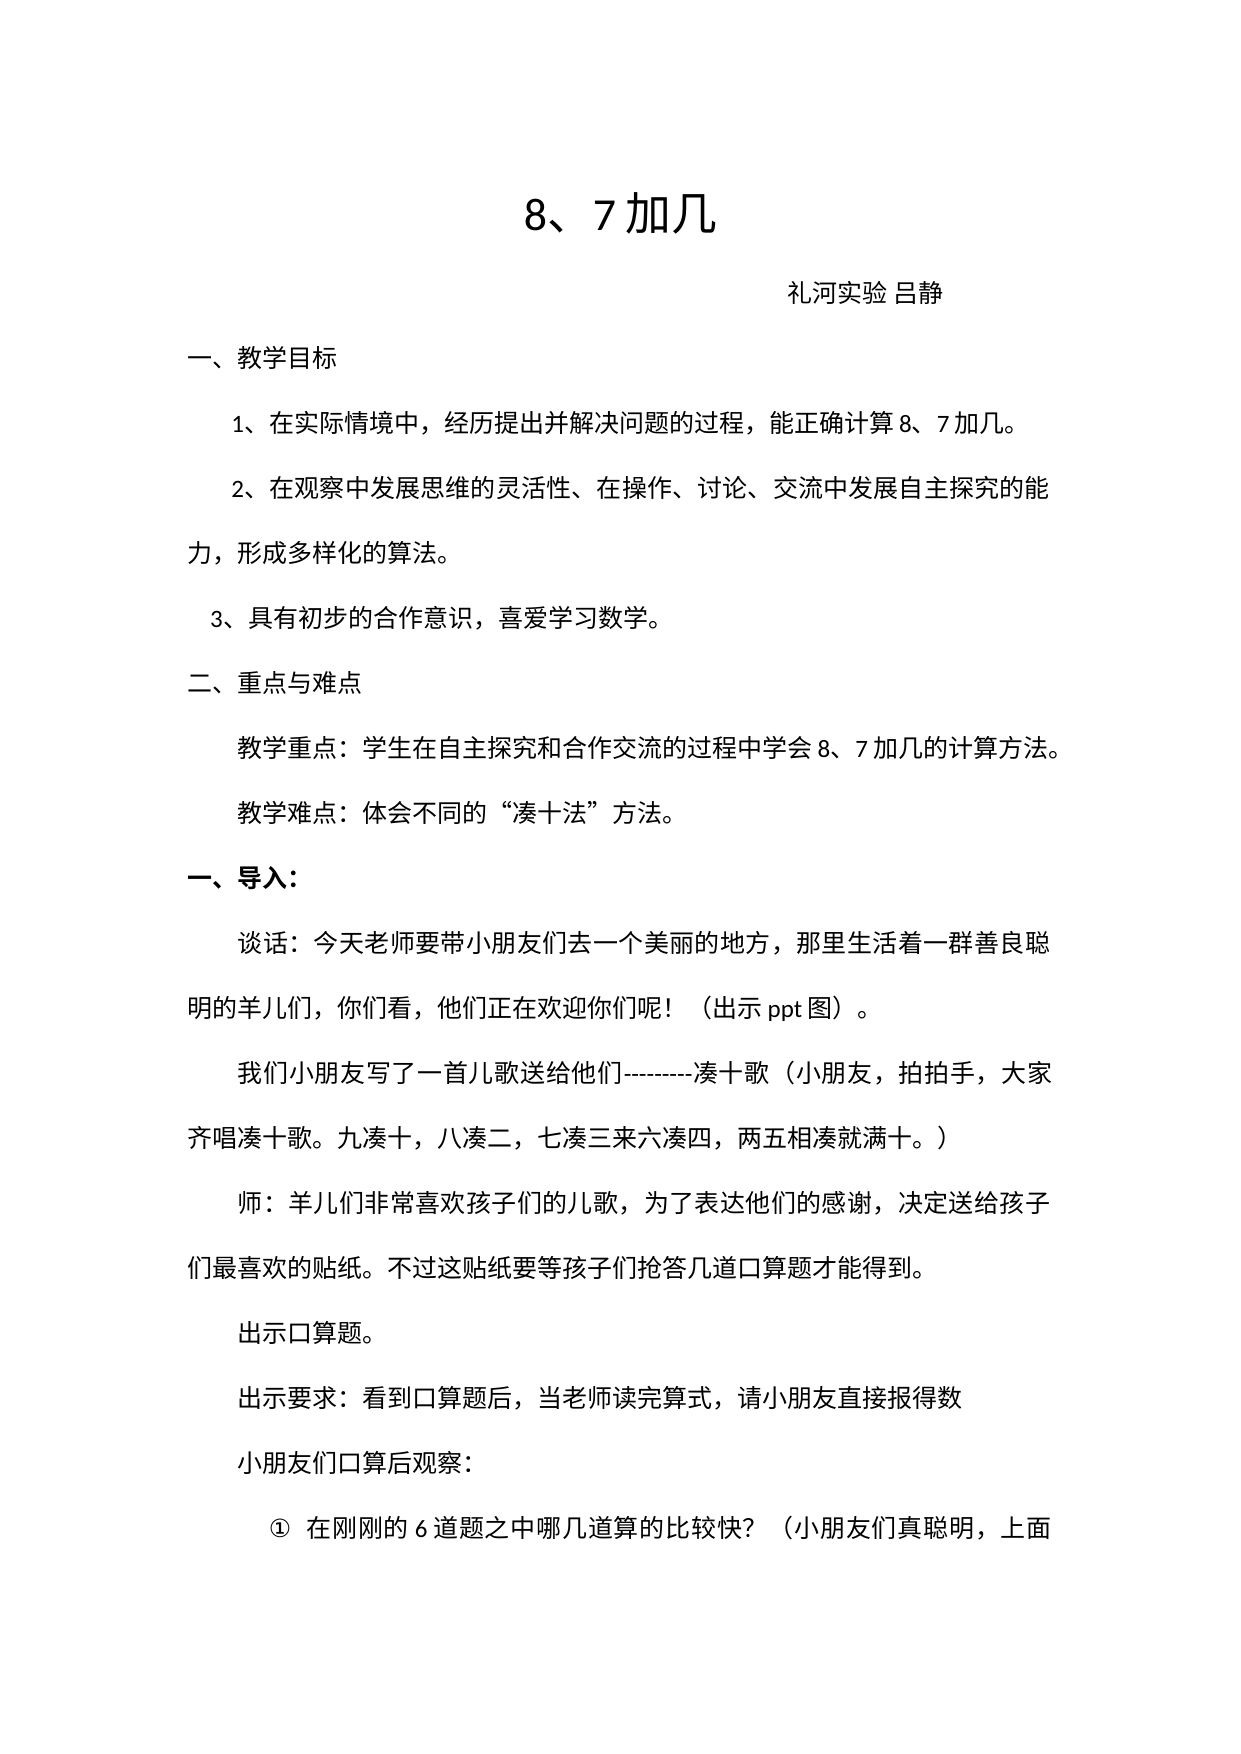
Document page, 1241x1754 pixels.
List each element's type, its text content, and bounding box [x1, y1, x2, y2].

text 一、导入： [187, 844, 1053, 909]
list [269, 1494, 1053, 1559]
text 二、重点与难点 [187, 649, 1053, 714]
text 出示要求：看到口算题后，当老师读完算式，请小朋友直接报得数 [187, 1364, 1053, 1429]
text 1、在实际情境中，经历提出并解决问题的过程，能正确计算8、7加几。 [187, 389, 1053, 454]
text 谈话：今天老师要带小朋友们去一个美丽的地方，那里生活着一群善良聪明的羊儿们，你们看，他们正在欢迎你们呢！（出示ppt图）。 [187, 909, 1053, 1039]
text 师：羊儿们非常喜欢孩子们的儿歌，为了表达他们的感谢，决定送给孩子们最喜欢的贴纸。不过这贴纸要等孩子们抢答几道口算题才能得到。 [187, 1169, 1053, 1299]
text 小朋友们口算后观察： [187, 1429, 1053, 1494]
text 礼河实验 吕静 [187, 259, 1053, 324]
text 我们小朋友写了一首儿歌送给他们---------凑十歌（小朋友，拍拍手，大家齐唱凑十歌。九凑十，八凑二，七凑三来六凑四，两五相凑就满十。） [187, 1039, 1053, 1169]
text 出示口算题。 [187, 1299, 1053, 1364]
text 8、7加几 [187, 162, 1053, 259]
text 教学重点：学生在自主探究和合作交流的过程中学会8、7加几的计算方法。 [187, 714, 1053, 779]
text 一、教学目标 [187, 324, 1053, 389]
text 2、在观察中发展思维的灵活性、在操作、讨论、交流中发展自主探究的能力，形成多样化的算法。 3、具有初步的合作意识，喜爱学习数学。 [187, 454, 1053, 649]
text 教学难点：体会不同的“凑十法”方法。 [187, 779, 1053, 844]
